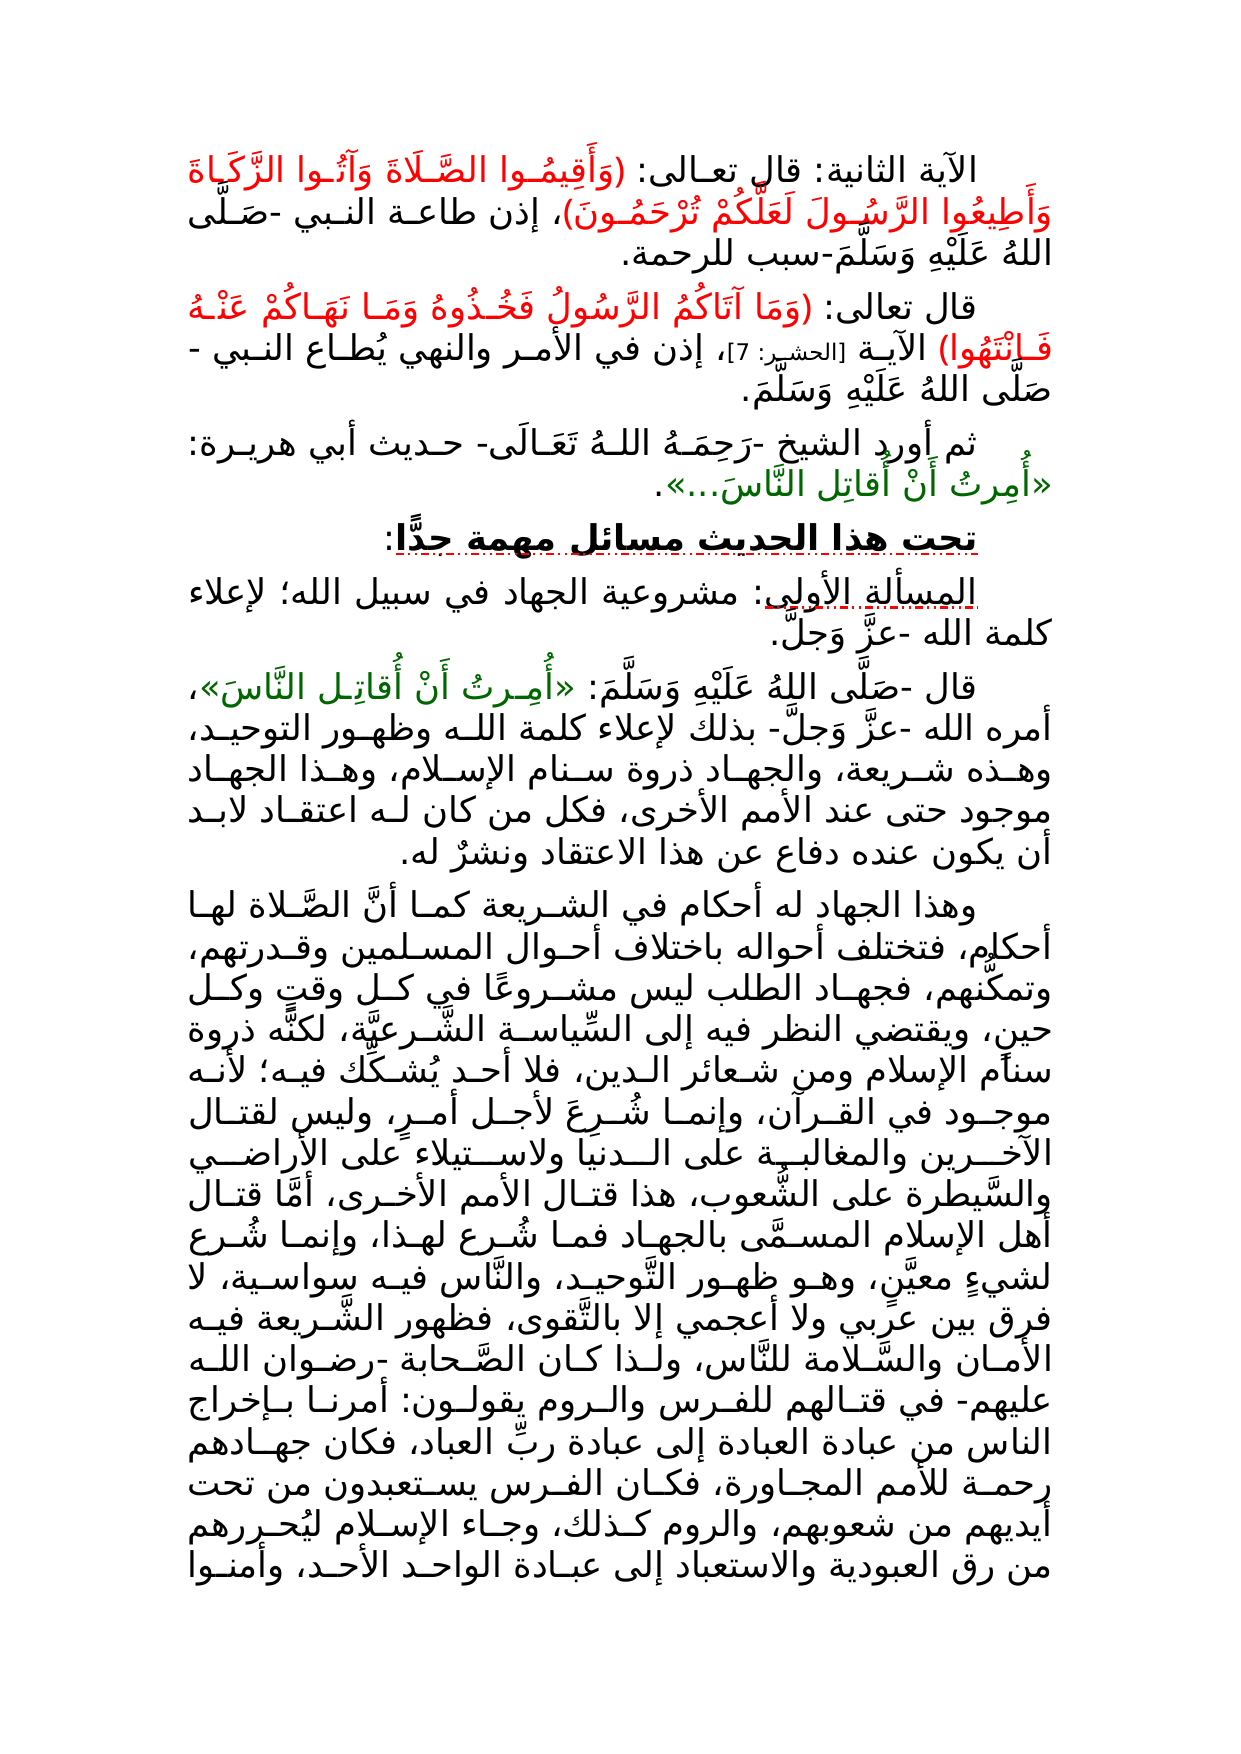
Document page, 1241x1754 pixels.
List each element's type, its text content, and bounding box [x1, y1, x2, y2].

text ثم أورد الشيخ -رَحِمَهُ اللهُ تَعَالَى- حديث أبي هريرة: «أُمِرتُ أَنْ أُقاتِل النَّاسَ...». [187, 422, 1053, 505]
text المسألة الأولى: مشروعية الجهاد في سبيل الله؛ لإعلاء كلمة الله -عزَّ وَجلَّ. [187, 571, 1053, 654]
text الآية الثانية: قال تعالى: ﴿وَأَقِيمُوا الصَّلَاةَ وَآتُوا الزَّكَاةَ وَأَطِيعُوا الرَّسُولَ لَعَلَّكُمْ تُرْحَمُونَ﴾، إذن طاعة النبي -صَلَّى اللهُ عَلَيْهِ وَسَلَّمَ-سبب للرحمة. [187, 150, 1053, 274]
text قال تعالى: ﴿وَمَا آتَاكُمُ الرَّسُولُ فَخُذُوهُ وَمَا نَهَاكُمْ عَنْهُ فَانْتَهُوا﴾ الآية [الحشر: 7]، إذن في الأمر والنهي يُطاع النبي -صَلَّى اللهُ عَلَيْهِ وَسَلَّمَ. [187, 286, 1053, 410]
text تحت هذا الحديث مسائل مهمة جدًّا: [187, 517, 1053, 559]
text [187, 885, 1053, 1586]
text قال -صَلَّى اللهُ عَلَيْهِ وَسَلَّمَ: «أُمِرتُ أَنْ أُقاتِل النَّاسَ»، أمره الله -عزَّ وَجلَّ- بذلك لإعلاء كلمة الله وظهور التوحيد، وهذه شريعة، والجهاد ذروة سنام الإسلام، وهذا الجهاد موجود حتى عند الأمم الأخرى، فكل من كان له اعتقاد لابد أن يكون عنده دفاع عن هذا الاعتقاد ونشرٌ له. [187, 666, 1053, 872]
